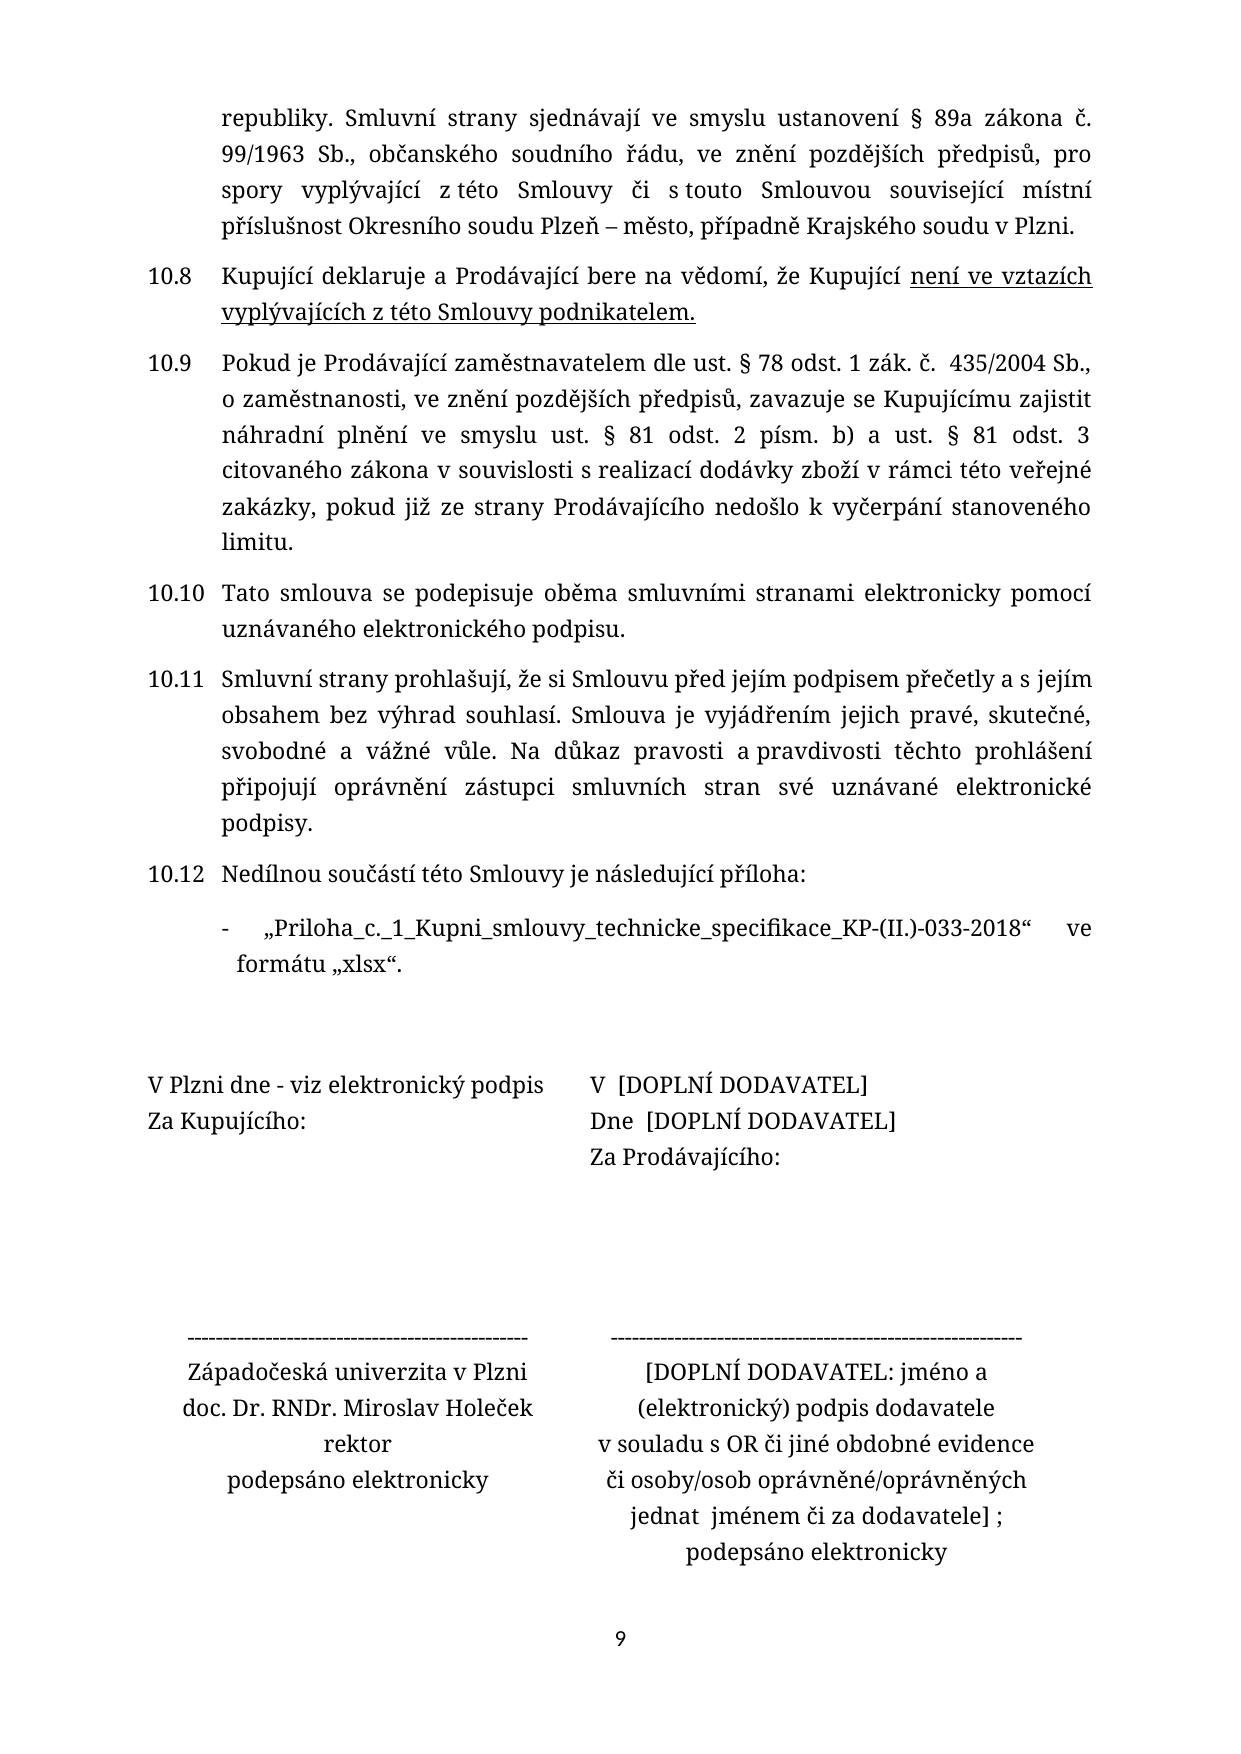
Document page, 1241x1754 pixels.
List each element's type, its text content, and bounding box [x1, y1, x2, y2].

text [148, 102, 1092, 241]
text 10.11 Smluvní strany prohlašují, že si Smlouvu před jejím podpisem přečetly a s jejím obsahem bez výhrad souhlasí. Smlouva je vyjádřením jejich pravé, skutečné, svobodné a vážné vůle. Na důkaz pravosti a pravdivosti těchto prohlášení připojují oprávnění zástupci smluvních stran své uznávané elektronické podpisy. [148, 663, 1092, 838]
table_header V Plzni dne - viz elektronický podpis Za Kupujícího: ------------------------------------------------ Západočeská univerzita v Plzni doc. Dr. RNDr. Miroslav Holeček rektor podepsáno elektronicky [136, 1069, 579, 1571]
text 10.9 Pokud je Prodávající zaměstnavatelem dle ust. § 78 odst. 1 zák. č. 435/2004 Sb., o zaměstnanosti, ve znění pozdějších předpisů, zavazuje se Kupujícímu zajistit náhradní plnění ve smyslu ust. § 81 odst. 2 písm. b) a ust. § 81 odst. 3 citovaného zákona v souvislosti s realizací dodávky zboží v rámci této veřejné zakázky, pokud již ze strany Prodávajícího nedošlo k vyčerpání stanoveného limitu. [148, 347, 1092, 558]
text 10.8 Kupující deklaruje a Prodávající bere na vědomí, že Kupující není ve vztazích vyplývajících z této Smlouvy podnikatelem. [148, 260, 1092, 327]
text 10.12 Nedílnou součástí této Smlouvy je následující příloha: [148, 858, 1092, 889]
table_header V [DOPLNÍ DODAVATEL] Dne [DOPLNÍ DODAVATEL] Za Prodávajícího: ---------------------------------------------------------- [DOPLNÍ DODAVATEL: jméno a (elektronický) podpis dodavatele v souladu s OR či jiné obdobné evidence či osoby/osob oprávněné/oprávněných jednat jménem či za dodavatele] ; podepsáno elektronicky [579, 1069, 1054, 1571]
text - „Priloha_c._1_Kupni_smlouvy_technicke_specifikace_KP-(II.)-033-2018“ ve formátu „xlsx“. [222, 912, 1092, 979]
text 10.10 Tato smlouva se podepisuje oběma smluvními stranami elektronicky pomocí uznávaného elektronického podpisu. [148, 577, 1092, 644]
